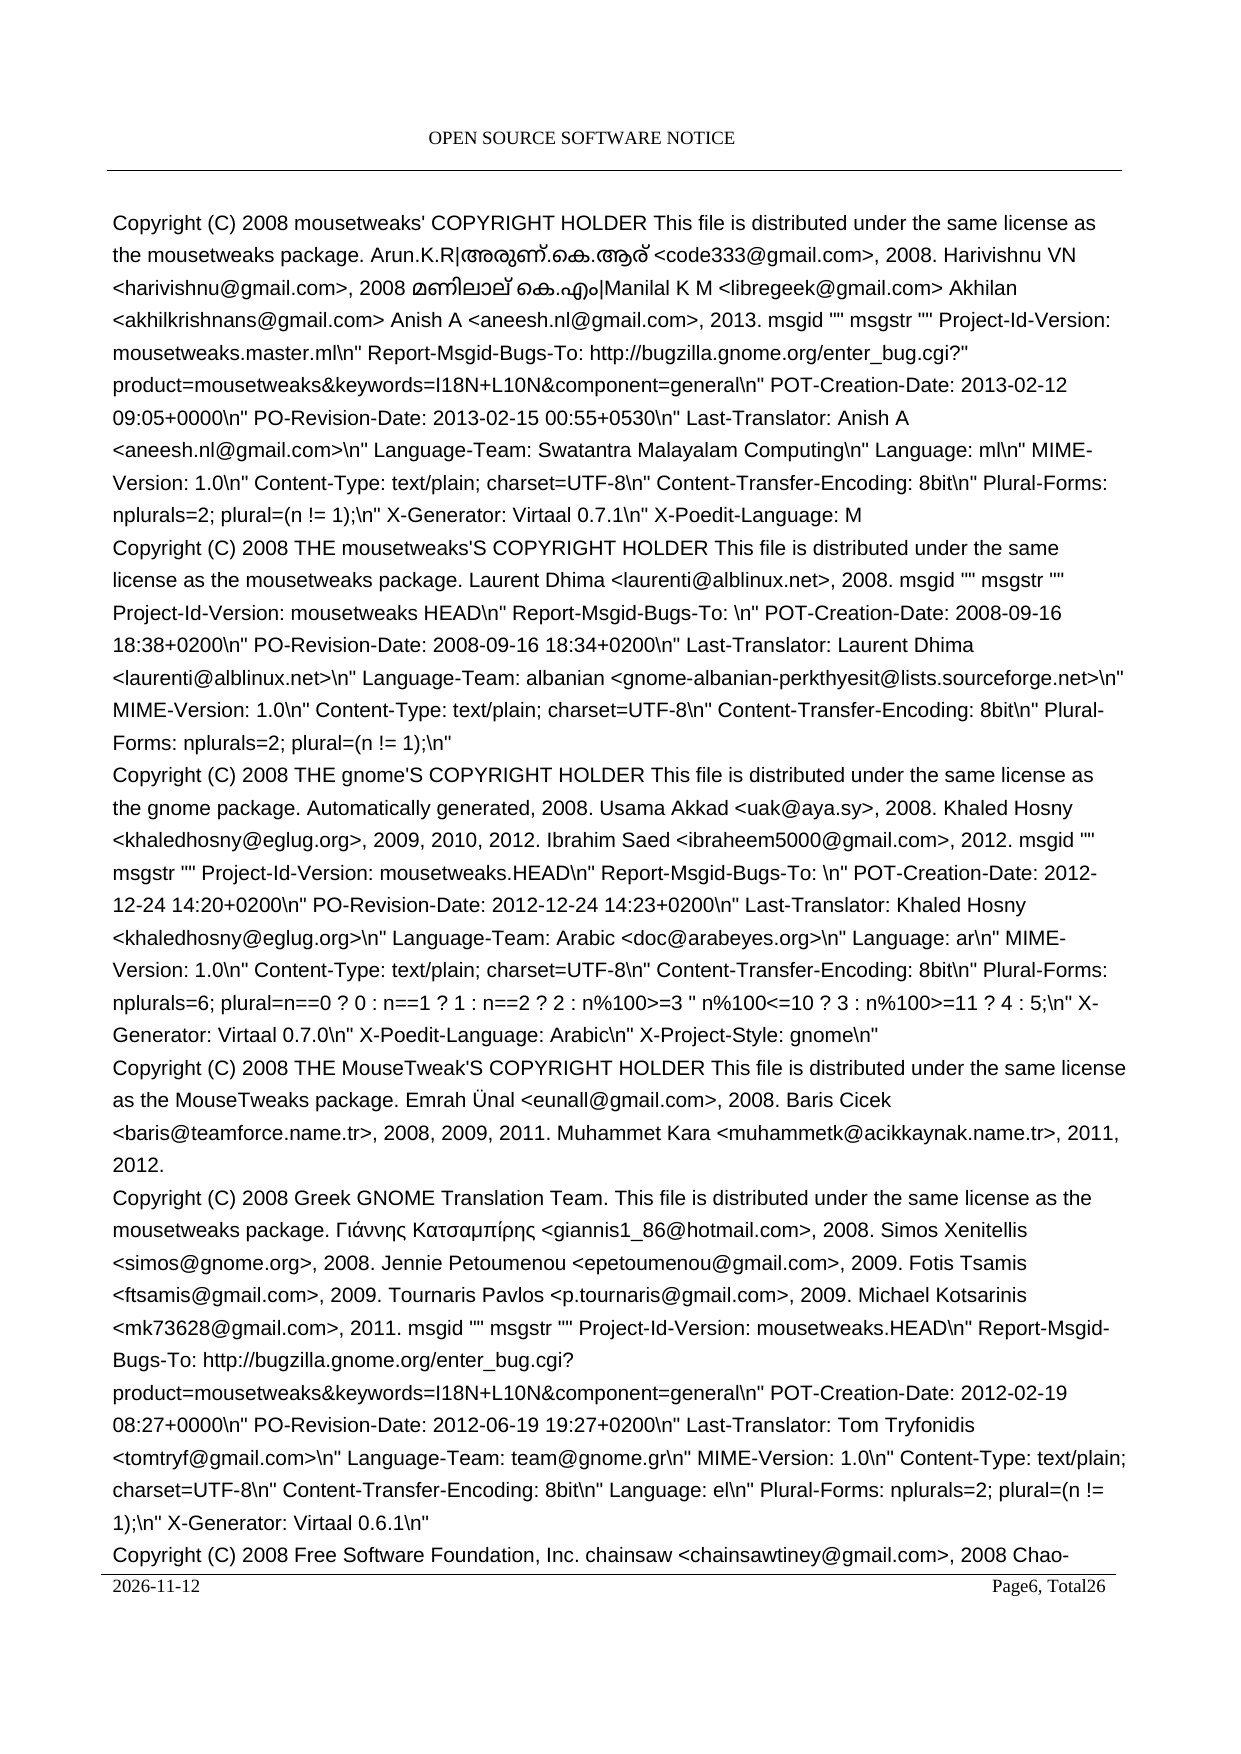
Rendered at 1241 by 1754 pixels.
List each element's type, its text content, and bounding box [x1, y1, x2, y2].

text Copyright (C) 2008 Greek GNOME Translation Team. This file is distributed under the same license as the mousetweaks package. Γιάννης Κατσαμπίρης <giannis1_86@hotmail.com>, 2008. Simos Xenitellis <simos@gnome.org>, 2008. Jennie Petoumenou <epetoumenou@gmail.com>, 2009. Fotis Tsamis <ftsamis@gmail.com>, 2009. Tournaris Pavlos <p.tournaris@gmail.com>, 2009. Michael Kotsarinis <mk73628@gmail.com>, 2011. msgid "" msgstr "" Project-Id-Version: mousetweaks.HEAD\n" Report-Msgid-Bugs-To: http://bugzilla.gnome.org/enter_bug.cgi?product=mousetweaks&keywords=I18N+L10N&component=general\n" POT-Creation-Date: 2012-02-19 08:27+0000\n" PO-Revision-Date: 2012-06-19 19:27+0200\n" Last-Translator: Tom Tryfonidis <tomtryf@gmail.com>\n" Language-Team: team@gnome.gr\n" MIME-Version: 1.0\n" Content-Type: text/plain; charset=UTF-8\n" Content-Transfer-Encoding: 8bit\n" Language: el\n" Plural-Forms: nplurals=2; plural=(n != 1);\n" X-Generator: Virtaal 0.6.1\n" [112, 1181, 1128, 1539]
text Copyright (C) 2008 THE gnome'S COPYRIGHT HOLDER This file is distributed under the same license as the gnome package. Automatically generated, 2008. Usama Akkad <uak@aya.sy>, 2008. Khaled Hosny <khaledhosny@eglug.org>, 2009, 2010, 2012. Ibrahim Saed <ibraheem5000@gmail.com>, 2012. msgid "" msgstr "" Project-Id-Version: mousetweaks.HEAD\n" Report-Msgid-Bugs-To: \n" POT-Creation-Date: 2012-12-24 14:20+0200\n" PO-Revision-Date: 2012-12-24 14:23+0200\n" Last-Translator: Khaled Hosny <khaledhosny@eglug.org>\n" Language-Team: Arabic <doc@arabeyes.org>\n" Language: ar\n" MIME-Version: 1.0\n" Content-Type: text/plain; charset=UTF-8\n" Content-Transfer-Encoding: 8bit\n" Plural-Forms: nplurals=6; plural=n==0 ? 0 : n==1 ? 1 : n==2 ? 2 : n%100>=3 " n%100<=10 ? 3 : n%100>=11 ? 4 : 5;\n" X-Generator: Virtaal 0.7.0\n" X-Poedit-Language: Arabic\n" X-Project-Style: gnome\n" [112, 759, 1128, 1051]
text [112, 1539, 1128, 1571]
text Copyright (C) 2008 THE mousetweaks'S COPYRIGHT HOLDER This file is distributed under the same license as the mousetweaks package. Laurent Dhima <laurenti@alblinux.net>, 2008. msgid "" msgstr "" Project-Id-Version: mousetweaks HEAD\n" Report-Msgid-Bugs-To: \n" POT-Creation-Date: 2008-09-16 18:38+0200\n" PO-Revision-Date: 2008-09-16 18:34+0200\n" Last-Translator: Laurent Dhima <laurenti@alblinux.net>\n" Language-Team: albanian <gnome-albanian-perkthyesit@lists.sourceforge.net>\n" MIME-Version: 1.0\n" Content-Type: text/plain; charset=UTF-8\n" Content-Transfer-Encoding: 8bit\n" Plural-Forms: nplurals=2; plural=(n != 1);\n" [112, 531, 1128, 759]
text Copyright (C) 2008 THE MouseTweak'S COPYRIGHT HOLDER This file is distributed under the same license as the MouseTweaks package. Emrah Ünal <eunall@gmail.com>, 2008. Baris Cicek <baris@teamforce.name.tr>, 2008, 2009, 2011. Muhammet Kara <muhammetk@acikkaynak.name.tr>, 2011, 2012. [112, 1051, 1128, 1181]
text Copyright (C) 2008 mousetweaks' COPYRIGHT HOLDER This file is distributed under the same license as the mousetweaks package. Arun.K.R|അരുണ്‍.കെ.ആര്‍ <code333@gmail.com>, 2008. Harivishnu VN <harivishnu@gmail.com>, 2008 മണിലാല്‍ കെ.എം|Manilal K M <libregeek@gmail.com> Akhilan <akhilkrishnans@gmail.com> Anish A <aneesh.nl@gmail.com>, 2013. msgid "" msgstr "" Project-Id-Version: mousetweaks.master.ml\n" Report-Msgid-Bugs-To: http://bugzilla.gnome.org/enter_bug.cgi?" product=mousetweaks&keywords=I18N+L10N&component=general\n" POT-Creation-Date: 2013-02-12 09:05+0000\n" PO-Revision-Date: 2013-02-15 00:55+0530\n" Last-Translator: Anish A <aneesh.nl@gmail.com>\n" Language-Team: Swatantra Malayalam Computing\n" Language: ml\n" MIME-Version: 1.0\n" Content-Type: text/plain; charset=UTF-8\n" Content-Transfer-Encoding: 8bit\n" Plural-Forms: nplurals=2; plural=(n != 1);\n" X-Generator: Virtaal 0.7.1\n" X-Poedit-Language: M [112, 206, 1128, 531]
